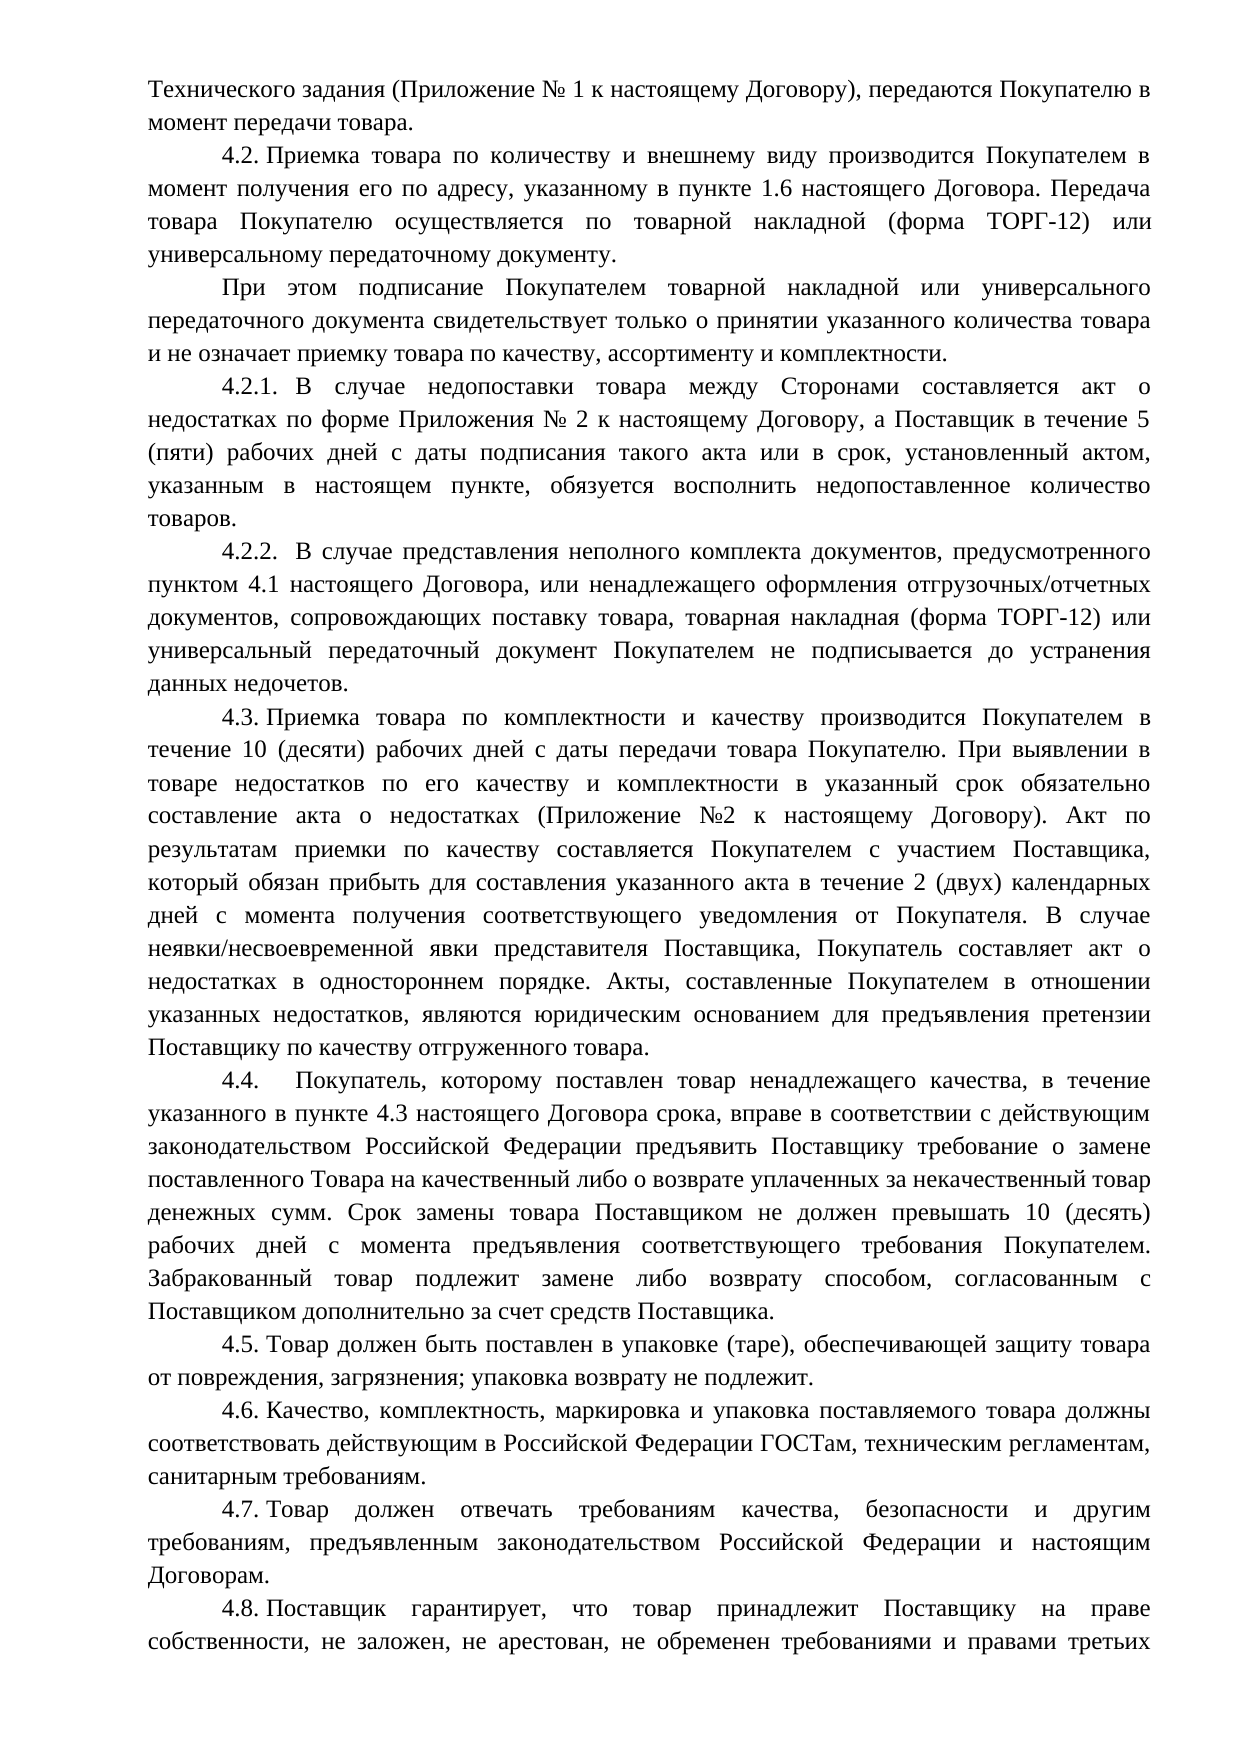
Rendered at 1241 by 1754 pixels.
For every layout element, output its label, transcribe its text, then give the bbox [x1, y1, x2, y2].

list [148, 1593, 1152, 1655]
list Товар должен отвечать требованиям качества, безопасности и другим требованиям, предъявленным законодательством Российской Федерации и настоящим Договорам. [148, 1494, 1152, 1589]
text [148, 74, 1152, 136]
list В случае недопоставки товара между Сторонами составляется акт о недостатках по форме Приложения № 2 к настоящему Договору, а Поставщик в течение 5 (пяти) рабочих дней с даты подписания такого акта или в срок, установленный актом, указанным в настоящем пункте, обязуется восполнить недопоставленное количество товаров. [148, 371, 1152, 532]
list Качество, комплектность, маркировка и упаковка поставляемого товара должны соответствовать действующим в Российской Федерации ГОСТам, техническим регламентам, санитарным требованиям. [148, 1395, 1152, 1490]
list В случае представления неполного комплекта документов, предусмотренного пунктом 4.1 настоящего Договора, или ненадлежащего оформления отгрузочных/отчетных документов, сопровождающих поставку товара, товарная накладная (форма ТОРГ-12) или универсальный передаточный документ Покупателем не подписывается до устранения данных недочетов. [148, 536, 1152, 697]
text При этом подписание Покупателем товарной накладной или универсального передаточного документа свидетельствует только о принятии указанного количества товара и не означает приемку товара по качеству, ассортименту и комплектности. [148, 272, 1152, 367]
list Приемка товара по количеству и внешнему виду производится Покупателем в момент получения его по адресу, указанному в пункте 1.6 настоящего Договора. Передача товара Покупателю осуществляется по товарной накладной (форма ТОРГ-12) или универсальному передаточному документу. [148, 140, 1152, 268]
list Покупатель, которому поставлен товар ненадлежащего качества, в течение указанного в пункте 4.3 настоящего Договора срока, вправе в соответствии с действующим законодательством Российской Федерации предъявить Поставщику требование о замене поставленного Товара на качественный либо о возврате уплаченных за некачественный товар денежных сумм. Срок замены товара Поставщиком не должен превышать 10 (десять) рабочих дней с момента предъявления соответствующего требования Покупателем. Забракованный товар подлежит замене либо возврату способом, согласованным с Поставщиком дополнительно за счет средств Поставщика. [148, 1065, 1152, 1325]
list Приемка товара по комплектности и качеству производится Покупателем в течение 10 (десяти) рабочих дней с даты передачи товара Покупателю. При выявлении в товаре недостатков по его качеству и комплектности в указанный срок обязательно составление акта о недостатках (Приложение №2 к настоящему Договору). Акт по результатам приемки по качеству составляется Покупателем с участием Поставщика, который обязан прибыть для составления указанного акта в течение 2 (двух) календарных дней с момента получения соответствующего уведомления от Покупателя. В случае неявки/несвоевременной явки представителя Поставщика, Покупатель составляет акт о недостатках в одностороннем порядке. Акты, составленные Покупателем в отношении указанных недостатков, являются юридическим основанием для предъявления претензии Поставщику по качеству отгруженного товара. [148, 702, 1152, 1061]
list Товар должен быть поставлен в упаковке (таре), обеспечивающей защиту товара от повреждения, загрязнения; упаковка возврату не подлежит. [148, 1329, 1152, 1391]
